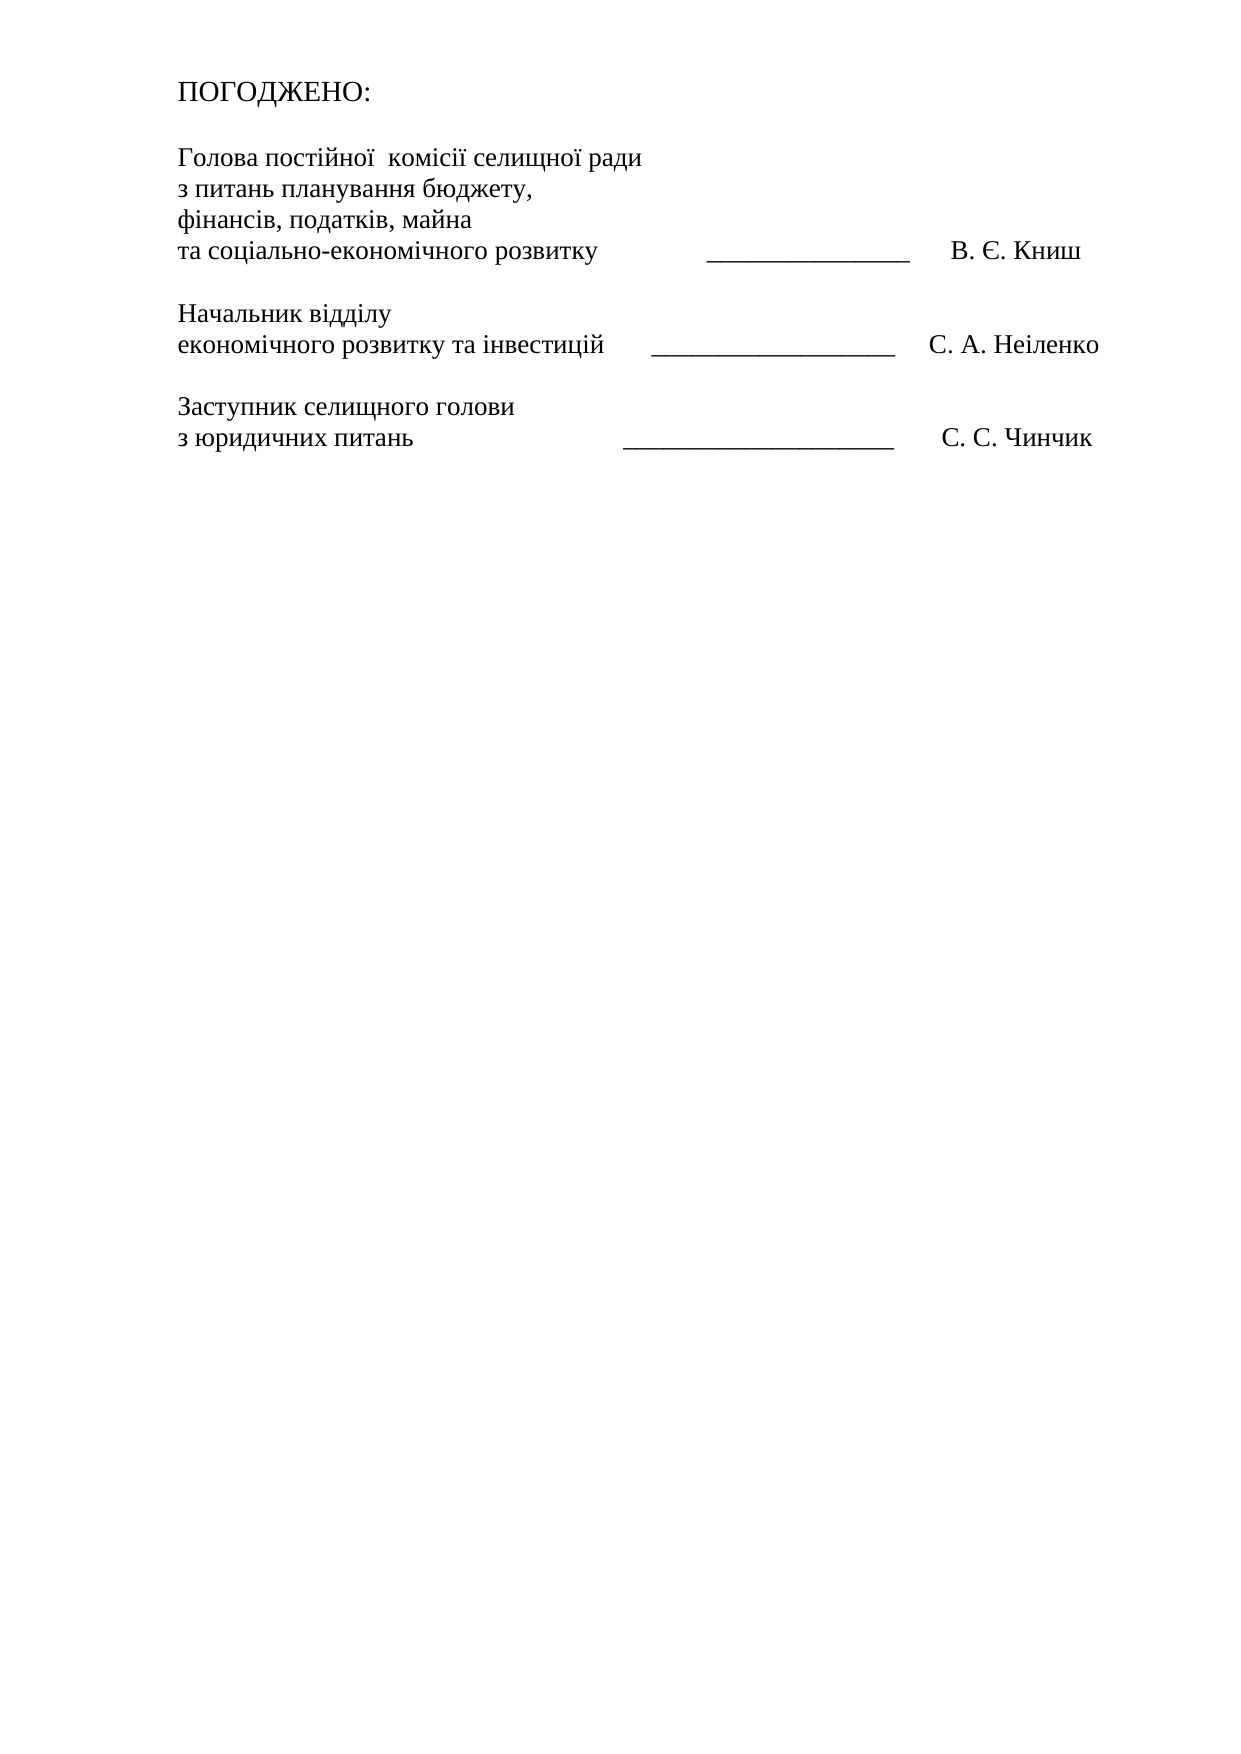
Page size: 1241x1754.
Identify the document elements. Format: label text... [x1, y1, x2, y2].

text фінансів, податків, майна [177, 203, 1152, 234]
text та соціально-економічного розвитку _______________ В. Є. Книш [177, 234, 1152, 266]
text економічного розвитку та інвестицій __________________ С. А. Неіленко [177, 328, 1152, 359]
text ПОГОДЖЕНО: [177, 74, 1152, 107]
text з питань планування бюджету, [177, 172, 1152, 203]
text Заступник селищного голови [177, 390, 1152, 421]
text Начальник відділу [177, 297, 1152, 328]
text Голова постійної комісії селищної ради [177, 141, 1152, 172]
text з юридичних питань ____________________ С. С. Чинчик [177, 421, 1152, 452]
